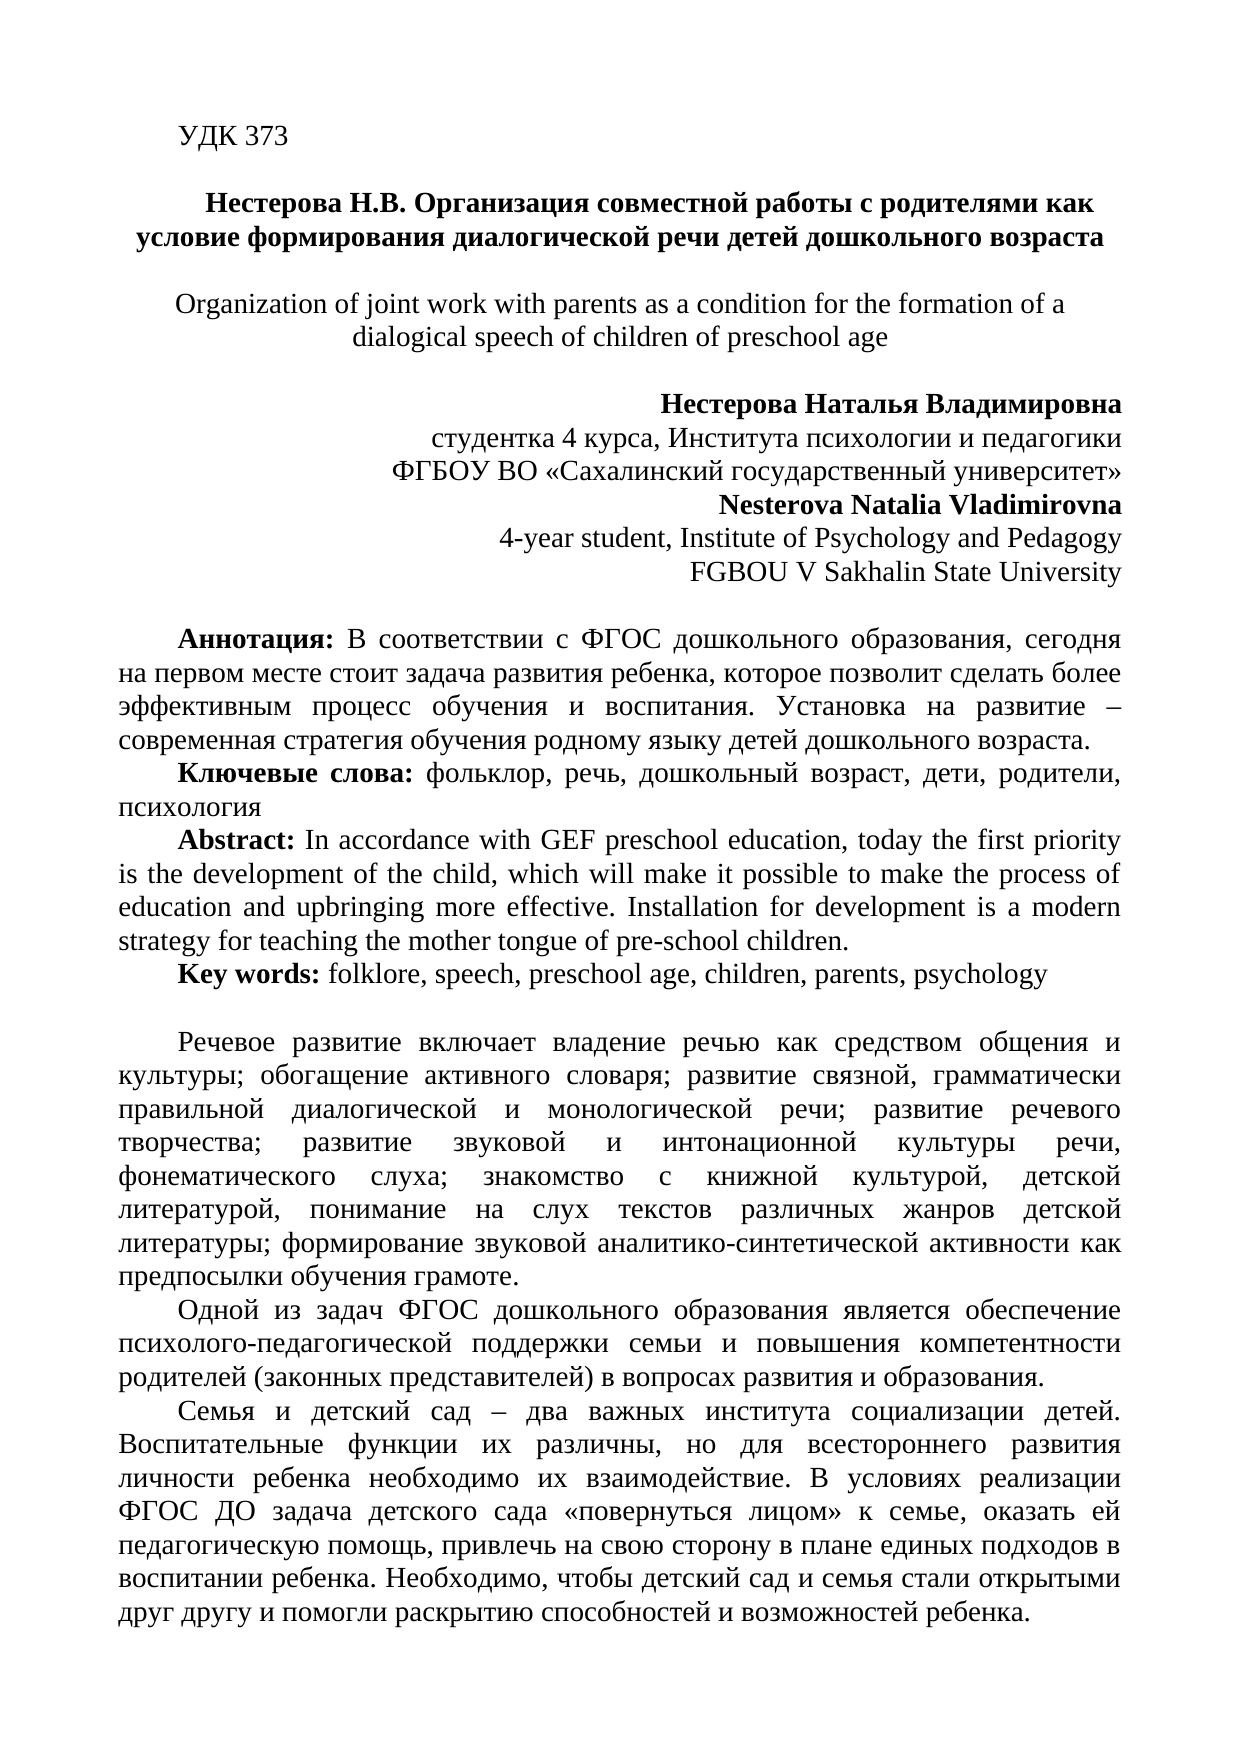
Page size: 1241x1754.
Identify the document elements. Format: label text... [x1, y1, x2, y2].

text Organization of joint work with parents as a condition for the formation of a dialogical speech of children of preschool age [118, 252, 1122, 353]
text Нестерова Наталья Владимировна [118, 386, 1122, 420]
text Нестерова Н.В. Организация совместной работы с родителями как условие формирования диалогической речи детей дошкольного возраста [118, 185, 1122, 252]
text УДК 373 [118, 118, 1122, 152]
text Ключевые слова: фольклор, речь, дошкольный возраст, дети, родители, психология [118, 755, 1122, 822]
text Речевое развитие включает владение речью как средством общения и культуры; обогащение активного словаря; развитие связной, грамматически правильной диалогической и монологической речи; развитие речевого творчества; развитие звуковой и интонационной культуры речи, фонематического слуха; знакомство с книжной культурой, детской литературой, понимание на слух текстов различных жанров детской литературы; формирование звуковой аналитико-синтетической активности как предпосылки обучения грамоте. [118, 1024, 1122, 1292]
text студентка 4 курса, Института психологии и педагогики [118, 420, 1122, 453]
text ФГБОУ ВО «Сахалинский государственный университет» [118, 453, 1122, 487]
text FGBOU V Sakhalin State University [118, 554, 1122, 588]
text 4-year student, Institute of Psychology and Pedagogy [118, 521, 1122, 554]
text Семья и детский сад – два важных института социализации детей. Воспитательные функции их различны, но для всестороннего развития личности ребенка необходимо их взаимодействие. В условиях реализации ФГОС ДО задача детского сада «повернуться лицом» к семье, оказать ей педагогическую помощь, привлечь на свою сторону в плане единых подходов в воспитании ребенка. Необходимо, чтобы детский сад и семья стали открытыми друг другу и помогли раскрытию способностей и возможностей ребенка. [118, 1393, 1122, 1627]
text Abstract: In accordance with GEF preschool education, today the first priority is the development of the child, which will make it possible to make the process of education and upbringing more effective. Installation for development is a modern strategy for teaching the mother tongue of pre-school children. [118, 822, 1122, 957]
text Key words: folklore, speech, preschool age, children, parents, psychology [118, 957, 1122, 990]
text Nesterova Natalia Vladimirovna [118, 487, 1122, 521]
text Одной из задач ФГОС дошкольного образования является обеспечение психолого-педагогической поддержки семьи и повышения компетентности родителей (законных представителей) в вопросах развития и образования. [118, 1292, 1122, 1393]
text Аннотация: В соответствии с ФГОС дошкольного образования, сегодня на первом месте стоит задача развития ребенка, которое позволит сделать более эффективным процесс обучения и воспитания. Установка на развитие – современная стратегия обучения родному языку детей дошкольного возраста. [118, 621, 1122, 755]
